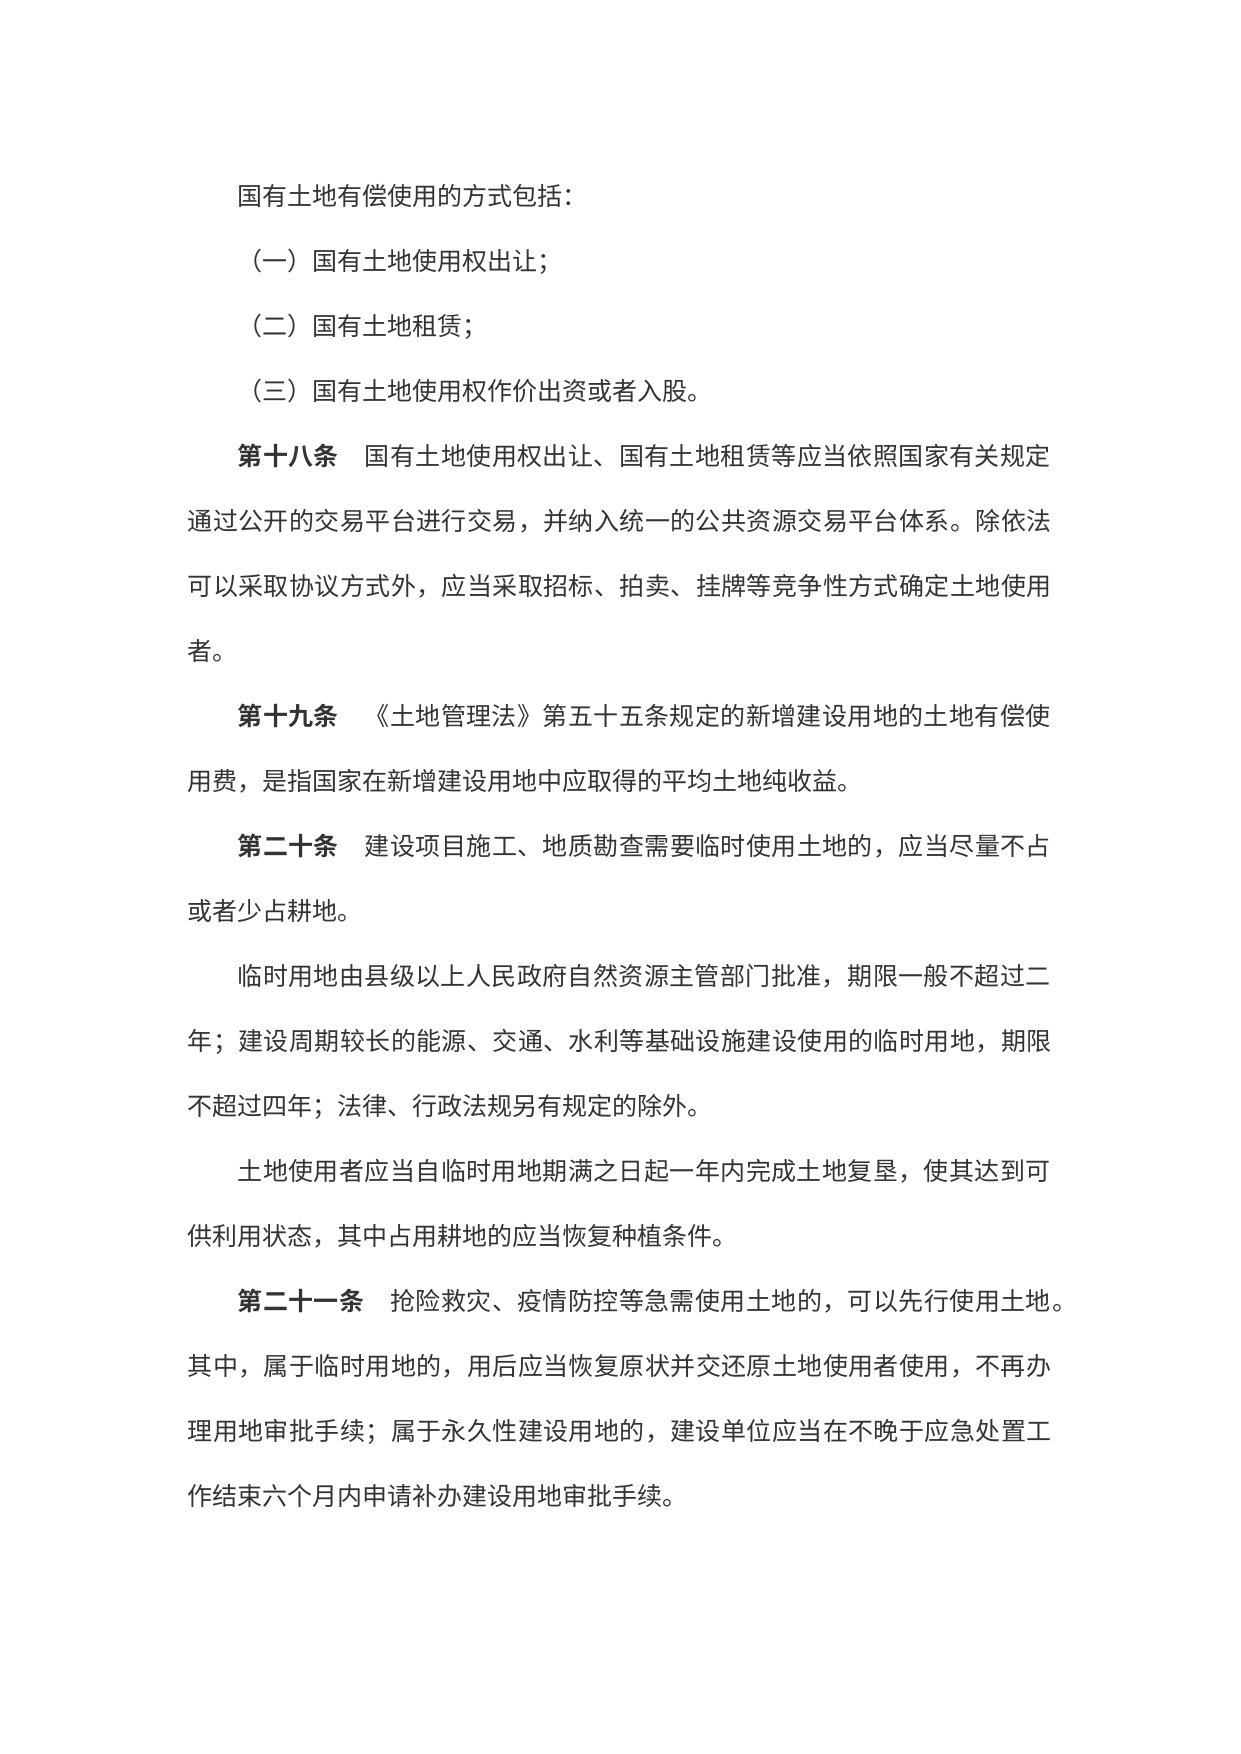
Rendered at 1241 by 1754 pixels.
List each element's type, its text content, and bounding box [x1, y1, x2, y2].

text 第二十条 建设项目施工、地质勘查需要临时使用土地的，应当尽量不占或者少占耕地。 [187, 812, 1053, 942]
text 土地使用者应当自临时用地期满之日起一年内完成土地复垦，使其达到可供利用状态，其中占用耕地的应当恢复种植条件。 [187, 1137, 1053, 1267]
text （三）国有土地使用权作价出资或者入股。 [187, 357, 1053, 422]
text 第十八条 国有土地使用权出让、国有土地租赁等应当依照国家有关规定通过公开的交易平台进行交易，并纳入统一的公共资源交易平台体系。除依法可以采取协议方式外，应当采取招标、拍卖、挂牌等竞争性方式确定土地使用者。 [187, 422, 1053, 682]
text 第十九条 《土地管理法》第五十五条规定的新增建设用地的土地有偿使用费，是指国家在新增建设用地中应取得的平均土地纯收益。 [187, 682, 1053, 812]
text （二）国有土地租赁； [187, 292, 1053, 357]
text 国有土地有偿使用的方式包括： [187, 162, 1053, 227]
text （一）国有土地使用权出让； [187, 227, 1053, 292]
text 第二十一条 抢险救灾、疫情防控等急需使用土地的，可以先行使用土地。其中，属于临时用地的，用后应当恢复原状并交还原土地使用者使用，不再办理用地审批手续；属于永久性建设用地的，建设单位应当在不晚于应急处置工作结束六个月内申请补办建设用地审批手续。 [187, 1267, 1053, 1527]
text 临时用地由县级以上人民政府自然资源主管部门批准，期限一般不超过二年；建设周期较长的能源、交通、水利等基础设施建设使用的临时用地，期限不超过四年；法律、行政法规另有规定的除外。 [187, 942, 1053, 1137]
